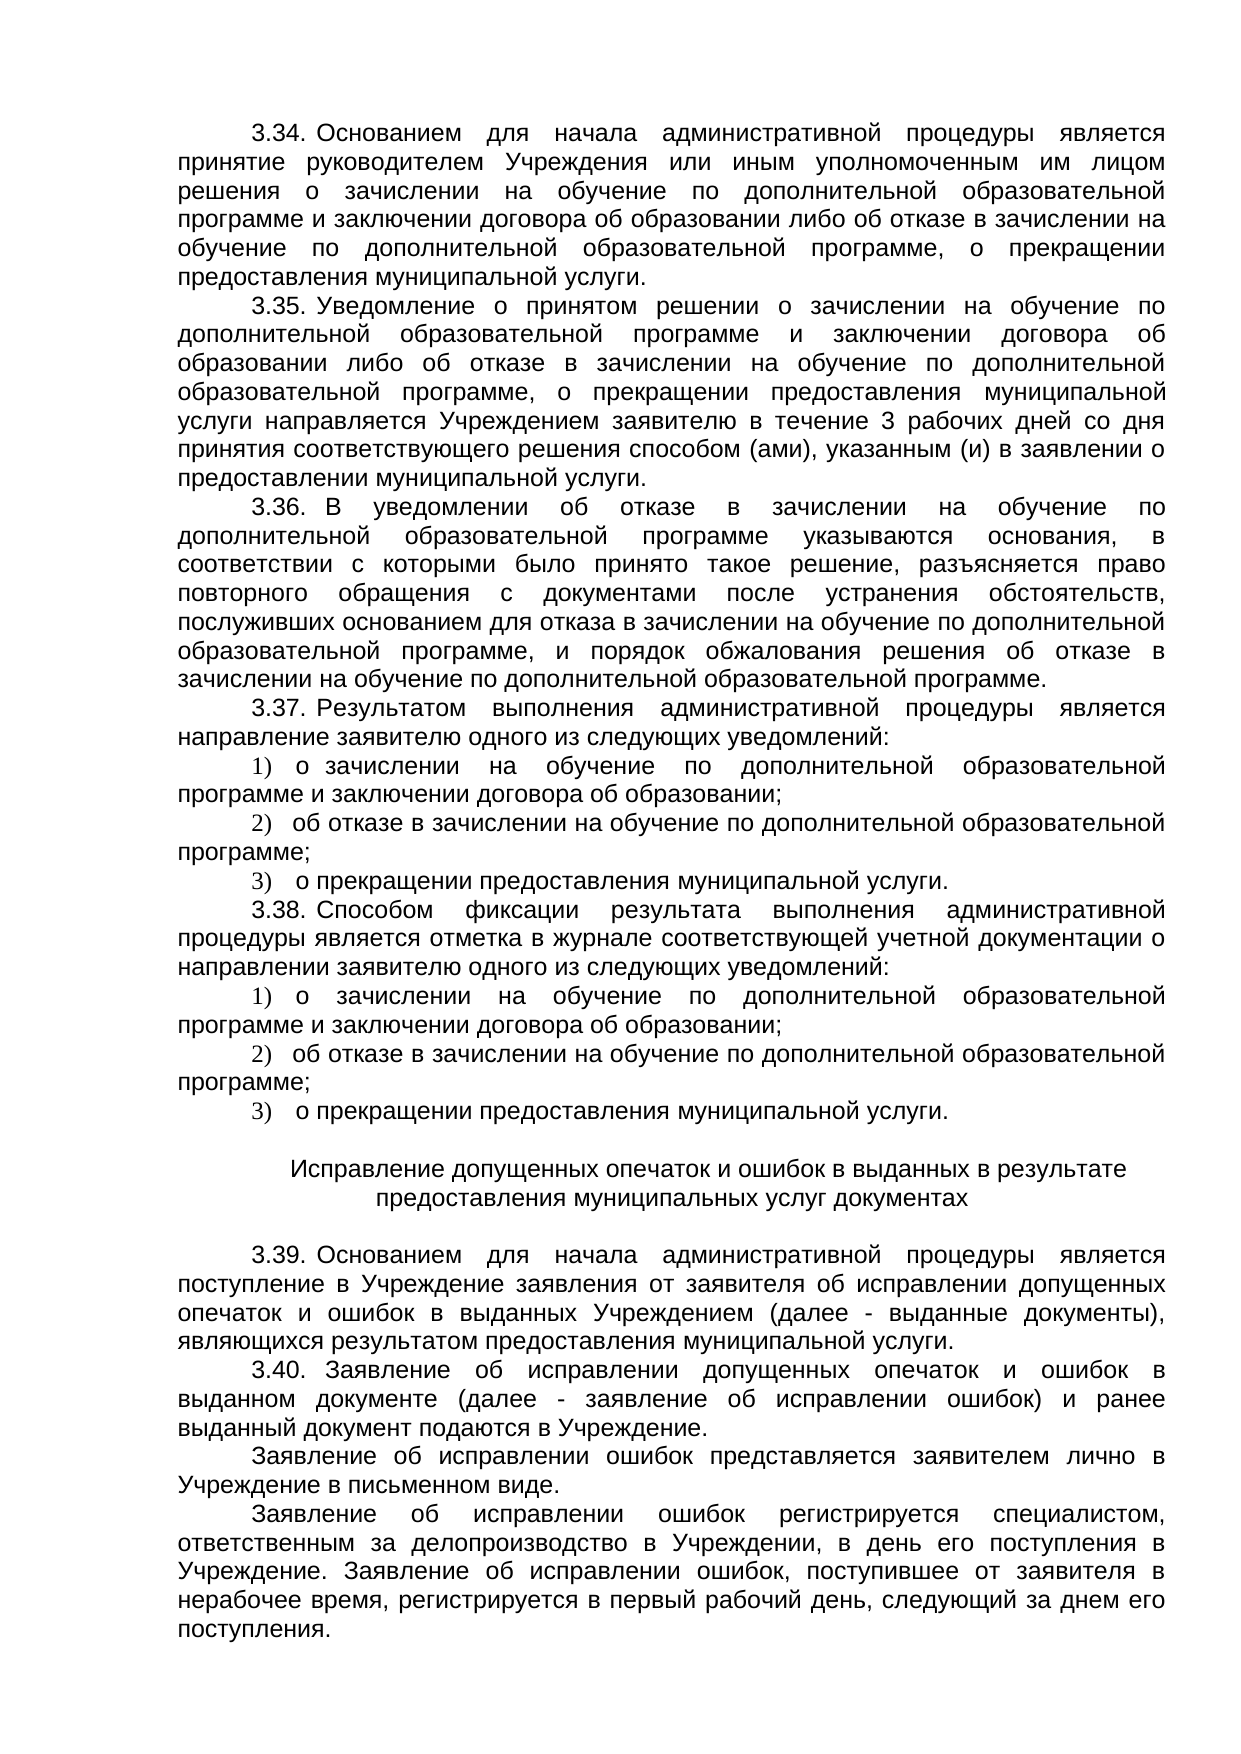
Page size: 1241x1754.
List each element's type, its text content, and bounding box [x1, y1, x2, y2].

list Основанием для начала административной процедуры является поступление в Учреждение заявления от заявителя об исправлении допущенных опечаток и ошибок в выданных Учреждением (далее - выданные документы), являющихся результатом предоставления муниципальной услуги. [177, 1240, 1167, 1355]
text Заявление об исправлении ошибок регистрируется специалистом, ответственным за делопроизводство в Учреждении, в день его поступления в Учреждение. Заявление об исправлении ошибок, поступившее от заявителя в нерабочее время, регистрируется в первый рабочий день, следующий за днем его поступления. [177, 1499, 1167, 1642]
list Основанием для начала административной процедуры является принятие руководителем Учреждения или иным уполномоченным им лицом решения о зачислении на обучение по дополнительной образовательной программе и заключении договора об образовании либо об отказе в зачислении на обучение по дополнительной образовательной программе, о прекращении предоставления муниципальной услуги. [177, 118, 1167, 291]
list Уведомление о принятом решении о зачислении на обучение по дополнительной образовательной программе и заключении договора об образовании либо об отказе в зачислении на обучение по дополнительной образовательной программе, о прекращении предоставления муниципальной услуги направляется Учреждением заявителю в течение 3 рабочих дней со дня принятия соответствующего решения способом (ами), указанным (и) в заявлении о предоставлении муниципальной услуги. [177, 291, 1167, 492]
list о зачислении на обучение по дополнительной образовательной программе и заключении договора об образовании; [177, 751, 1167, 808]
list о зачислении на обучение по дополнительной образовательной программе и заключении договора об образовании; [177, 981, 1167, 1038]
text Заявление об исправлении ошибок представляется заявителем лично в Учреждение в письменном виде. [177, 1441, 1167, 1499]
list о прекращении предоставления муниципальной услуги. [177, 1096, 1167, 1125]
text Исправление допущенных опечаток и ошибок в выданных в результате предоставления муниципальных услуг документах [177, 1154, 1167, 1211]
list Результатом выполнения административной процедуры является направление заявителю одного из следующих уведомлений: [177, 693, 1167, 751]
list о прекращении предоставления муниципальной услуги. [177, 866, 1167, 895]
list об отказе в зачислении на обучение по дополнительной образовательной программе; [177, 808, 1167, 866]
list В уведомлении об отказе в зачислении на обучение по дополнительной образовательной программе указываются основания, в соответствии с которыми было принято такое решение, разъясняется право повторного обращения с документами после устранения обстоятельств, послуживших основанием для отказа в зачислении на обучение по дополнительной образовательной программе, и порядок обжалования решения об отказе в зачислении на обучение по дополнительной образовательной программе. [177, 492, 1167, 693]
list Способом фиксации результата выполнения административной процедуры является отметка в журнале соответствующей учетной документации о направлении заявителю одного из следующих уведомлений: [177, 895, 1167, 981]
list об отказе в зачислении на обучение по дополнительной образовательной программе; [177, 1038, 1167, 1096]
list Заявление об исправлении допущенных опечаток и ошибок в выданном документе (далее - заявление об исправлении ошибок) и ранее выданный документ подаются в Учреждение. [177, 1355, 1167, 1441]
